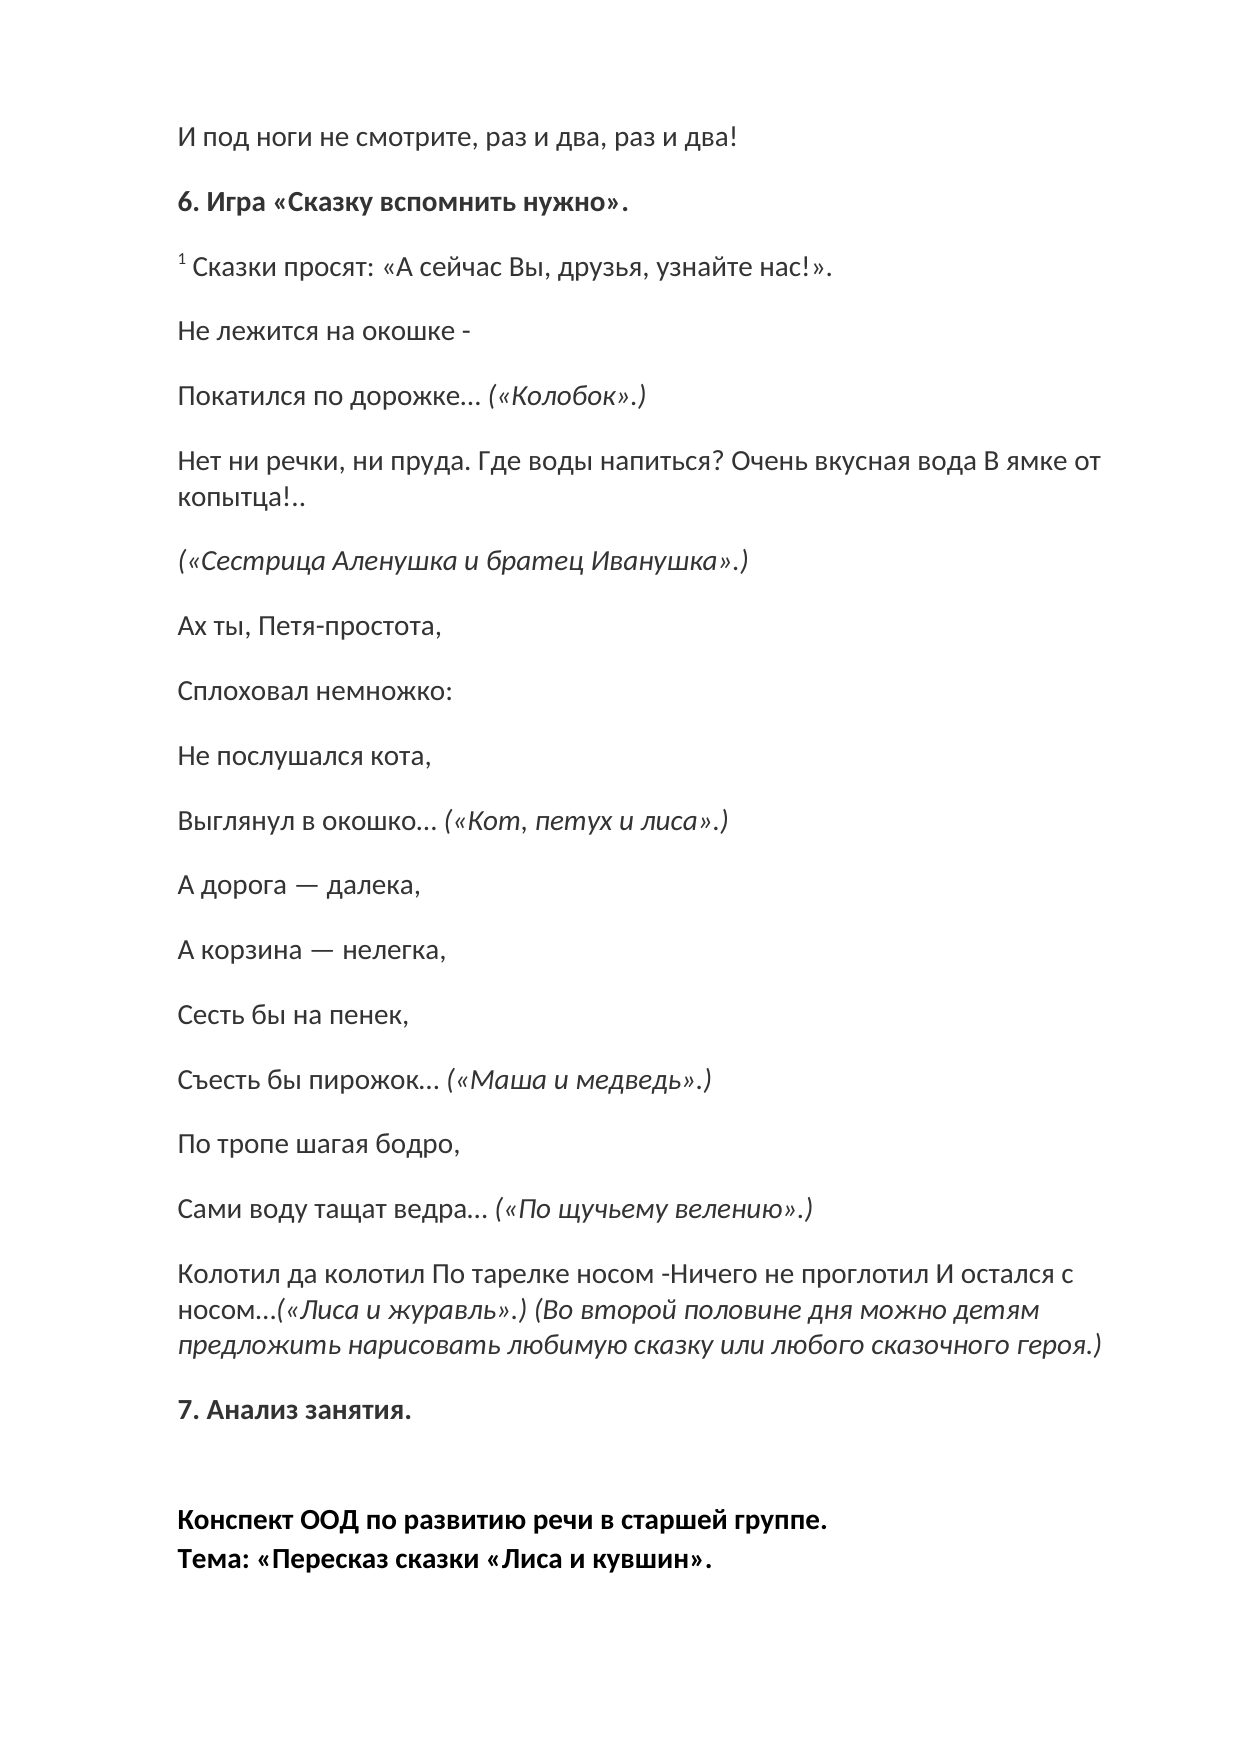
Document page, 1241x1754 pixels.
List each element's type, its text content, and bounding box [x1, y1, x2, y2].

text А дорога — далека, [177, 866, 1152, 902]
text Нет ни речки, ни пруда. Где воды напиться? Очень вкусная вода В ямке от копытца!.. [177, 442, 1152, 513]
text Конспект ООД по развитию речи в старшей группе. [177, 1501, 1152, 1537]
text Не послушался кота, [177, 737, 1152, 772]
text Колотил да колотил По тарелке носом -Ничего не проглотил И остался с носом…(«Лиса и журавль».) (Во второй половине дня можно детям предложить нарисовать любимую сказку или любого сказочного героя.) [177, 1255, 1152, 1362]
text По тропе шагая бодро, [177, 1126, 1152, 1161]
text Сесть бы на пенек, [177, 996, 1152, 1032]
text Не лежится на окошке - [177, 312, 1152, 348]
text И под ноги не смотрите, раз и два, раз и два! [177, 118, 1152, 154]
text 1 Сказки просят: «А сейчас Вы, друзья, узнайте нас!». [177, 248, 1152, 283]
text Сплоховал немножко: [177, 672, 1152, 708]
text Сами воду тащат ведра… («По щучьему велению».) [177, 1190, 1152, 1226]
text Выглянул в окошко… («Кот, петух и лиса».) [177, 802, 1152, 837]
text Тема: «Пересказ сказки «Лиса и кувшин». [177, 1540, 1152, 1576]
text Съесть бы пирожок… («Маша и медведь».) [177, 1061, 1152, 1096]
text 7. Анализ занятия. [177, 1391, 1152, 1427]
text А корзина — нелегка, [177, 931, 1152, 967]
text Ах ты, Петя-простота, [177, 607, 1152, 643]
text Покатился по дорожке… («Колобок».) [177, 377, 1152, 413]
text 6. Игра «Сказку вспомнить нужно». [177, 183, 1152, 218]
text («Сестрица Аленушка и братец Иванушка».) [177, 542, 1152, 578]
